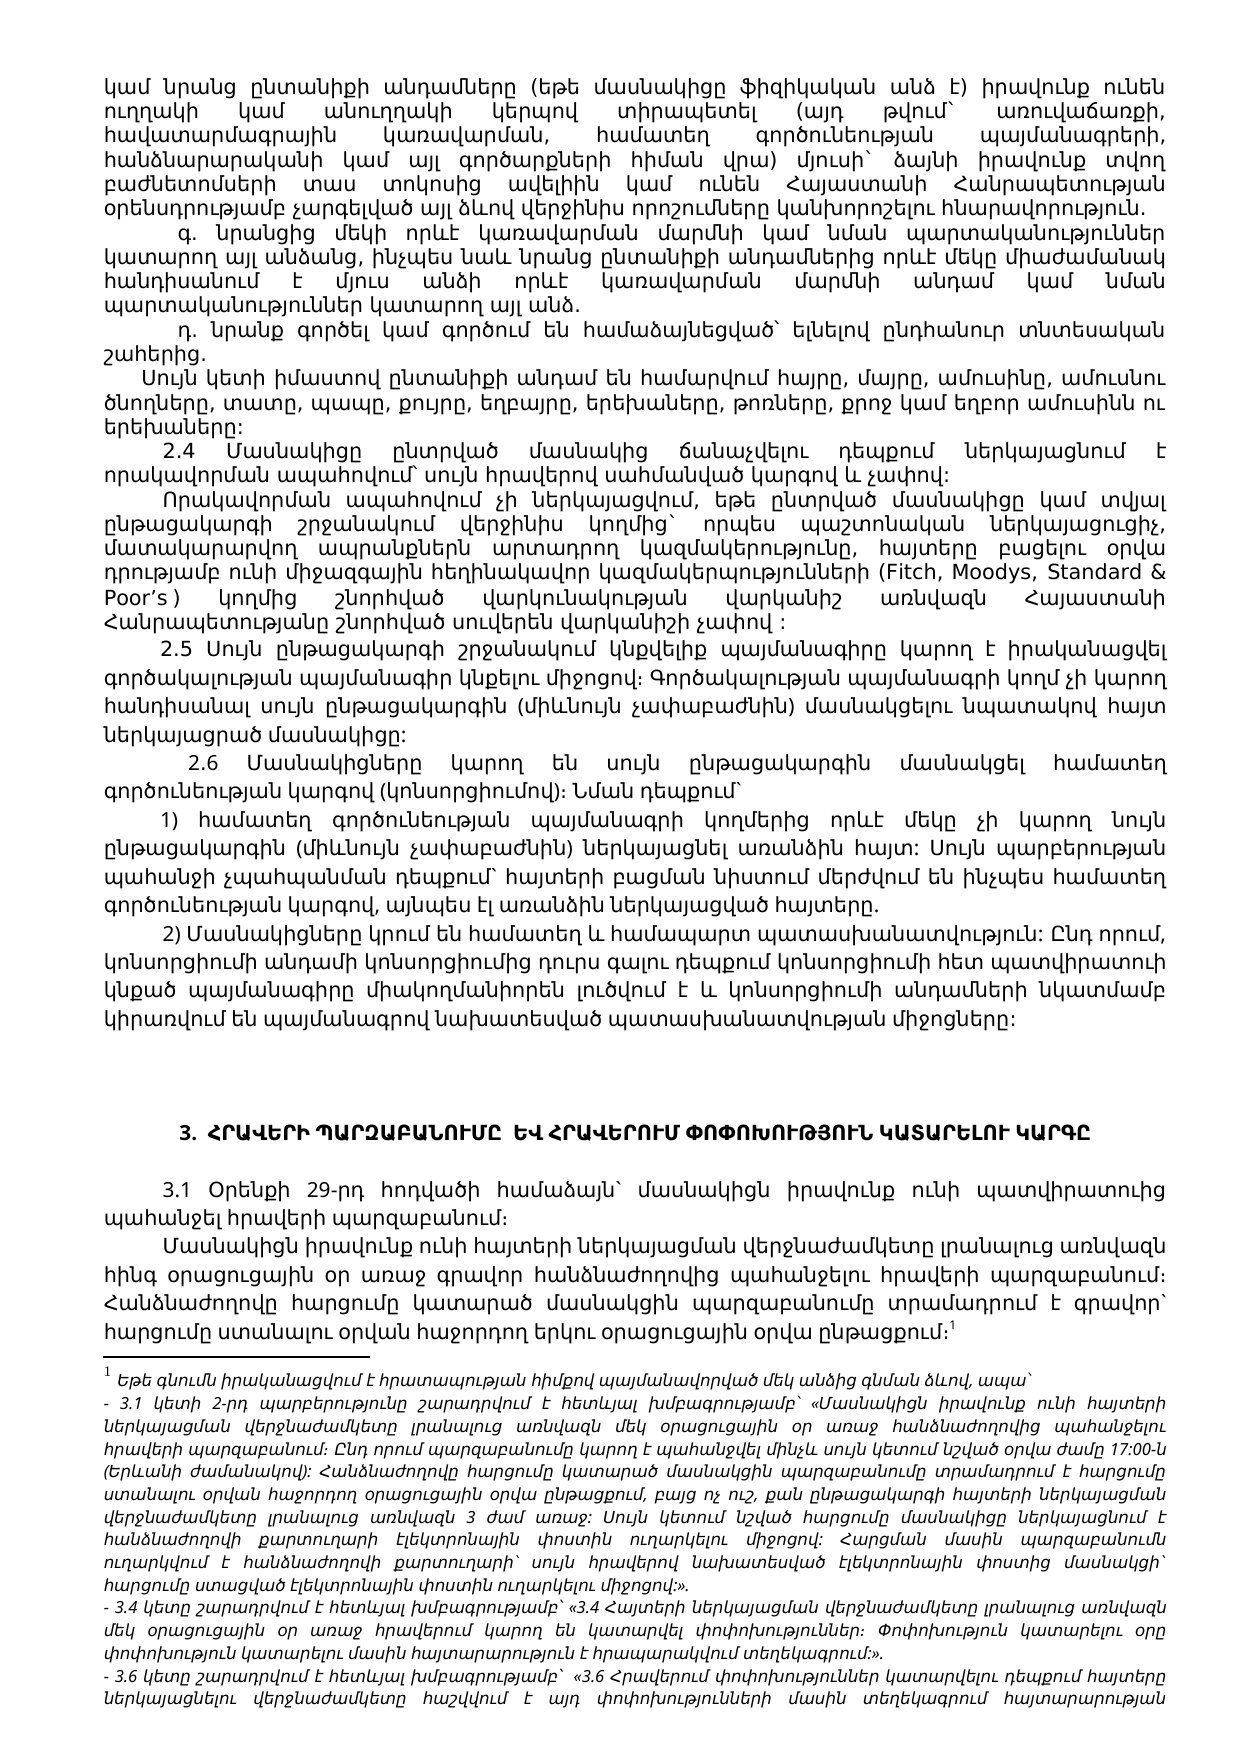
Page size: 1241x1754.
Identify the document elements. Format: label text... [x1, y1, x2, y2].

text 2.5 Սույն ընթացակարգի շրջանակում կնքվելիք պայմանագիրը կարող է իրականացվել գործակալության պայմանագիր կնքելու միջոցով։ Գործակալության պայմանագրի կողմ չի կարող հանդիսանալ սույն ընթացակարգին (միևնույն չափաբաժնին) մասնակցելու նպատակով հայտ ներկայացրած մասնակիցը: [103, 634, 1167, 748]
text 2) Մասնակիցները կրում են համատեղ և համապարտ պատասխանատվություն: Ընդ որում, կոնսորցիումի անդամի կոնսորցիումից դուրս գալու դեպքում կոնսորցիումի հետ պատվիրատուի կնքած պայմանագիրը միակողմանիորեն լուծվում է և կոնսորցիումի անդամների նկատմամբ կիրառվում են պայմանագրով նախատեսված պատասխանատվության միջոցները: [103, 919, 1167, 1032]
text գ. նրանցից մեկի որևէ կառավարման մարմնի կամ նման պարտականություններ կատարող այլ անձանց, ինչպես նաև նրանց ընտանիքի անդամներից որևէ մեկը միաժամանակ հանդիսանում է մյուս անձի որևէ կառավարման մարմնի անդամ կամ նման պարտականություններ կատարող այլ անձ. [103, 221, 1167, 318]
text 3.1 Օրենքի 29-րդ հոդվածի համաձայն` մասնակիցն իրավունք ունի պատվիրատուից պահանջել հրավերի պարզաբանում։ [103, 1175, 1167, 1232]
text դ. նրանք գործել կամ գործում են համաձայնեցված՝ ելնելով ընդհանուր տնտեսական շահերից. [103, 318, 1167, 366]
text Սույն կետի իմաստով ընտանիքի անդամ են համարվում հայրը, մայրը, ամուսինը, ամուսնու ծնողները, տատը, պապը, քույրը, եղբայրը, երեխաները, թոռները, քրոջ կամ եղբոր ամուսինն ու երեխաները: [103, 366, 1167, 439]
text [103, 75, 1167, 221]
text Որակավորման ապահովում չի ներկայացվում, եթե ընտրված մասնակիցը կամ տվյալ ընթացակարգի շրջանակում վերջինիս կողմից` որպես պաշտոնական ներկայացուցիչ, մատակարարվող ապրանքներն արտադրող կազմակերությունը, հայտերը բացելու օրվա դրությամբ ունի միջազգային հեղինակավոր կազմակերպությունների (Fitch, Moodys, Standard & Poor’s ) կողմից շնորհված վարկունակության վարկանիշ առնվազն Հայաստանի Հանրապետությանը շնորհված սուվերեն վարկանիշի չափով : [103, 488, 1167, 634]
text 1) համատեղ գործունեության պայմանագրի կողմերից որևէ մեկը չի կարող նույն ընթացակարգին (միևնույն չափաբաժնին) ներկայացնել առանձին հայտ: Սույն պարբերության պահանջի չպահպանման դեպքում` հայտերի բացման նիստում մերժվում են ինչպես համատեղ գործունեության կարգով, այնպես էլ առանձին ներկայացված հայտերը. [103, 805, 1167, 919]
text 3. ՀՐԱՎԵՐԻ ՊԱՐԶԱԲԱՆՈՒՄԸ ԵՎ ՀՐԱՎԵՐՈՒՄ ՓՈՓՈԽՈՒԹՅՈՒՆ ԿԱՏԱՐԵԼՈՒ ԿԱՐԳԸ [103, 1118, 1167, 1146]
text Մասնակիցն իրավունք ունի հայտերի ներկայացման վերջնաժամկետը լրանալուց առնվազն հինգ օրացուցային օր առաջ գրավոր հանձնաժողովից պահանջելու հրավերի պարզաբանում։ Հանձնաժողովը հարցումը կատարած մասնակցին պարզաբանումը տրամադրում է գրավոր` հարցումը ստանալու օրվան հաջորդող երկու օրացուցային օրվա ընթացքում։ [103, 1232, 1167, 1345]
text 2.4 Մասնակիցը ընտրված մասնակից ճանաչվելու դեպքում ներկայացնում է որակավորման ապահովում՝ սույն հրավերով սահմանված կարգով և չափով: [103, 439, 1167, 488]
text 2.6 Մասնակիցները կարող են սույն ընթացակարգին մասնակցել համատեղ գործունեության կարգով (կոնսորցիումով)։ Նման դեպքում` [103, 748, 1167, 805]
